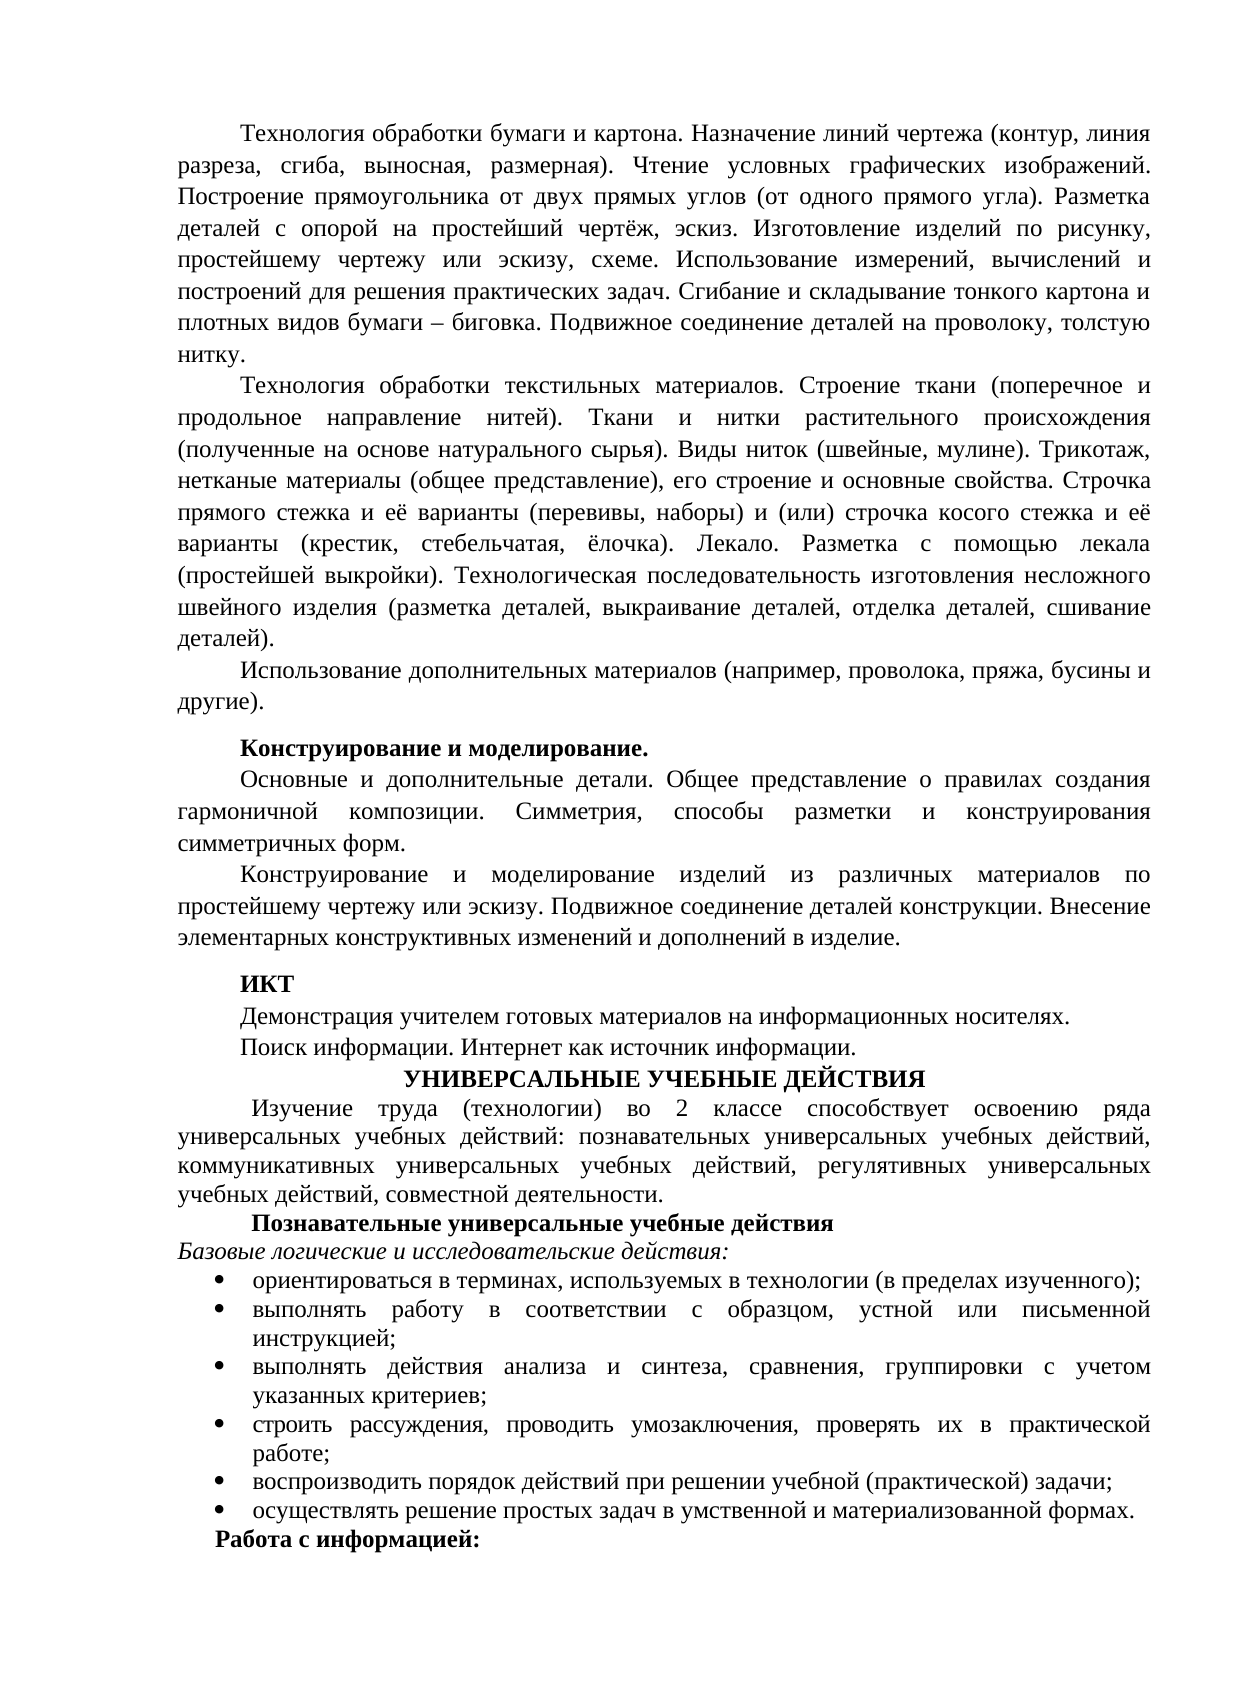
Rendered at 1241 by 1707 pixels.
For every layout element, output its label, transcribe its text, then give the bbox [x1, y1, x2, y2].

text Технология обработки текстильных материалов. Строение ткани (поперечное и продольное направление нитей). Ткани и нитки растительного происхождения (полученные на основе натурального сырья). Виды ниток (швейные, мулине). Трикотаж, нетканые материалы (общее представление), его строение и основные свойства. Строчка прямого стежка и её варианты (перевивы, наборы) и (или) строчка косого стежка и её варианты (крестик, стебельчатая, ёлочка). Лекало. Разметка с помощью лекала (простейшей выкройки). Технологическая последовательность изготовления несложного швейного изделия (разметка деталей, выкраивание деталей, отделка деталей, сшивание деталей). [177, 371, 1152, 652]
list воспроизводить порядок действий при решении учебной (практической) задачи; [215, 1466, 1152, 1495]
list выполнять действия анализа и синтеза, сравнения, группировки с учетом указанных критериев; [215, 1351, 1152, 1409]
text Конструирование и моделирование. [177, 733, 1152, 762]
text Основные и дополнительные детали. Общее представление о правилах создания гармоничной композиции. Симметрия, способы разметки и конструирования симметричных форм. [177, 764, 1152, 856]
text Технология обработки бумаги и картона. Назначение линий чертежа (контур, линия разреза, сгиба, выносная, размерная). Чтение условных графических изображений. Построение прямоугольника от двух прямых углов (от одного прямого угла). Разметка деталей с опорой на простейший чертёж, эскиз. Изготовление изделий по рисунку, простейшему чертежу или эскизу, схеме. Использование измерений, вычислений и построений для решения практических задач. Сгибание и складывание тонкого картона и плотных видов бумаги – биговка. Подвижное соединение деталей на проволоку, толстую нитку. [177, 118, 1152, 368]
text Использование дополнительных материалов (например, проволока, пряжа, бусины и другие). [177, 655, 1152, 715]
list ориентироваться в терминах, используемых в технологии (в пределах изученного); [215, 1265, 1152, 1294]
list выполнять работу в соответствии с образцом, устной или письменной инструкцией; [215, 1294, 1152, 1351]
list строить рассуждения, проводить умозаключения, проверять их в практической работе; [215, 1409, 1152, 1466]
text Поиск информации. Интернет как источник информации. [177, 1032, 1152, 1061]
text Конструирование и моделирование изделий из различных материалов по простейшему чертежу или эскизу. Подвижное соединение деталей конструкции. Внесение элементарных конструктивных изменений и дополнений в изделие. [177, 859, 1152, 951]
text Демонстрация учителем готовых материалов на информационных носителях. [177, 1001, 1152, 1029]
text Изучение труда (технологии) во 2 классе способствует освоению ряда универсальных учебных действий: познавательных универсальных учебных действий, коммуникативных универсальных учебных действий, регулятивных универсальных учебных действий, совместной деятельности. [177, 1093, 1152, 1208]
text ИКТ [177, 969, 1152, 998]
text Познавательные универсальные учебные действия [177, 1208, 1152, 1236]
text УНИВЕРСАЛЬНЫЕ УЧЕБНЫЕ ДЕЙСТВИЯ [177, 1064, 1152, 1093]
text Работа с информацией: [177, 1524, 1152, 1553]
list осуществлять решение простых задач в умственной и материализованной формах. [215, 1495, 1152, 1524]
text Базовые логические и исследовательские действия: [177, 1236, 1152, 1265]
